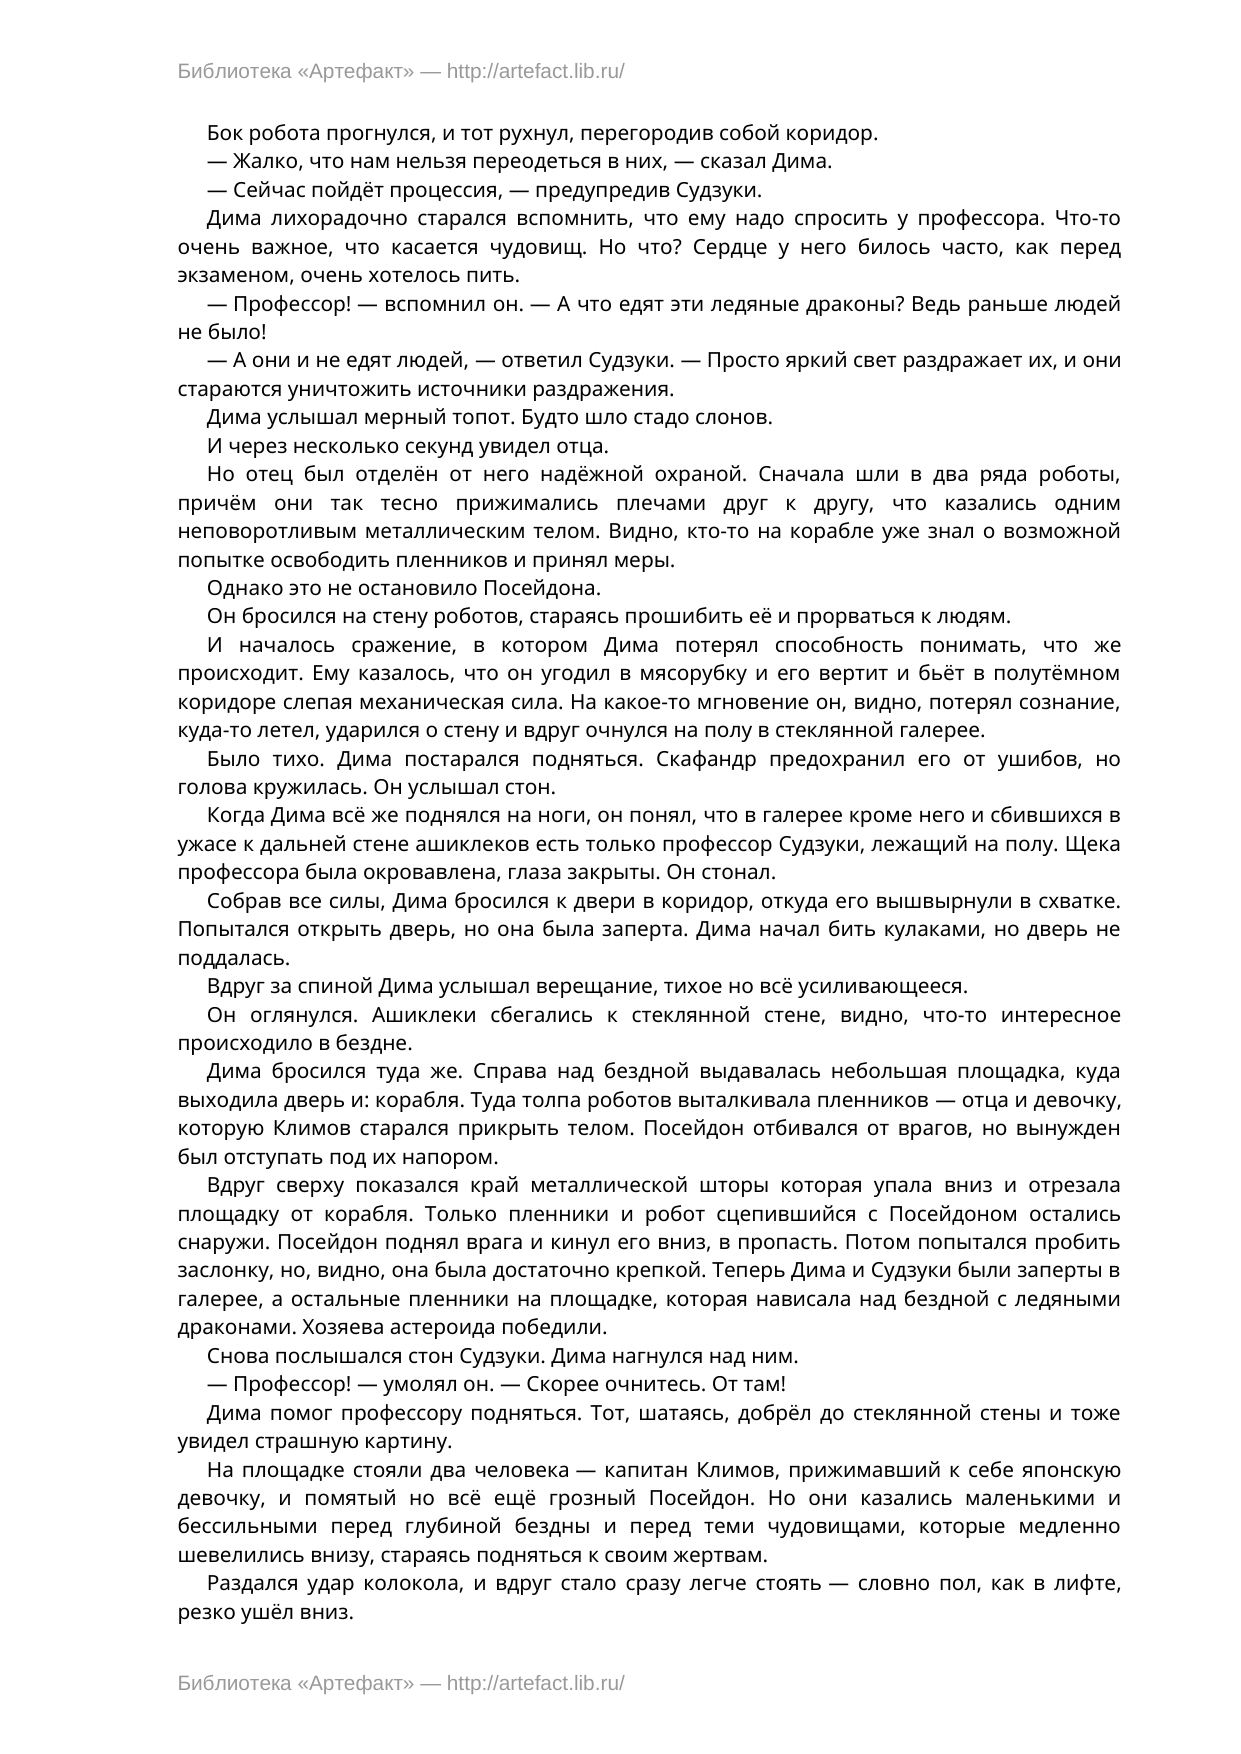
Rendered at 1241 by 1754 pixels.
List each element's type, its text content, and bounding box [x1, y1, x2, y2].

text Было тихо. Дима постарался подняться. Скафандр предохранил его от ушибов, но голова кружилась. Он услышал стон. [177, 744, 1122, 801]
text Когда Дима всё же поднялся на ноги, он понял, что в галерее кроме него и сбившихся в ужасе к дальней стене ашиклеков есть только профессор Судзуки, лежащий на полу. Щека профессора была окровавлена, глаза закрыты. Он стонал. [177, 801, 1122, 886]
text Дима бросился туда же. Справа над бездной выдавалась небольшая площадка, куда выходила дверь и: корабля. Туда толпа роботов выталкивала пленников — отца и девочку, которую Климов старался прикрыть телом. Посейдон отбивался от врагов, но вынужден был отступать под их напором. [177, 1057, 1122, 1170]
text Собрав все силы, Дима бросился к двери в коридор, откуда его вышвырнули в схватке. Попытался открыть дверь, но она была заперта. Дима начал бить кулаками, но дверь не поддалась. [177, 886, 1122, 971]
text Раздался удар колокола, и вдруг стало сразу легче стоять — словно пол, как в лифте, резко ушёл вниз. [177, 1568, 1122, 1625]
text Снова послышался стон Судзуки. Дима нагнулся над ним. [177, 1341, 1122, 1369]
text И началось сражение, в котором Дима потерял способность понимать, что же происходит. Ему казалось, что он угодил в мясорубку и его вертит и бьёт в полутёмном коридоре слепая механическая сила. На какое-то мгновение он, видно, потерял сознание, куда-то летел, ударился о стену и вдруг очнулся на полу в стеклянной галерее. [177, 630, 1122, 744]
text Бок робота прогнулся, и тот рухнул, перегородив собой коридор. [177, 118, 1122, 147]
text Но отец был отделён от него надёжной охраной. Сначала шли в два ряда роботы, причём они так тесно прижимались плечами друг к другу, что казались одним неповоротливым металлическим телом. Видно, кто-то на корабле уже знал о возможной попытке освободить пленников и принял меры. [177, 459, 1122, 573]
text Вдруг за спиной Дима услышал верещание, тихое но всё усиливающееся. [177, 971, 1122, 1000]
text — Профессор! — умолял он. — Скорее очнитесь. От там! [177, 1369, 1122, 1398]
text Однако это не остановило Посейдона. [177, 573, 1122, 602]
text Дима услышал мерный топот. Будто шло стадо слонов. [177, 402, 1122, 431]
text Он оглянулся. Ашиклеки сбегались к стеклянной стене, видно, что-то интересное происходило в бездне. [177, 1000, 1122, 1057]
text И через несколько секунд увидел отца. [177, 431, 1122, 459]
text Вдруг сверху показался край металлической шторы которая упала вниз и отрезала площадку от корабля. Только пленники и робот сцепившийся с Посейдоном остались снаружи. Посейдон поднял врага и кинул его вниз, в пропасть. Потом попытался пробить заслонку, но, видно, она была достаточно крепкой. Теперь Дима и Судзуки были заперты в галерее, а остальные пленники на площадке, которая нависала над бездной с ледяными драконами. Хозяева астероида победили. [177, 1170, 1122, 1341]
text — А они и не едят людей, — ответил Судзуки. — Просто яркий свет раздражает их, и они стараются уничтожить источники раздражения. [177, 346, 1122, 402]
text — Жалко, что нам нельзя переодеться в них, — сказал Дима. [177, 147, 1122, 175]
text Дима помог профессору подняться. Тот, шатаясь, добрёл до стеклянной стены и тоже увидел страшную картину. [177, 1398, 1122, 1455]
text На площадке стояли два человека — капитан Климов, прижимавший к себе японскую девочку, и помятый но всё ещё грозный Посейдон. Но они казались маленькими и бессильными перед глубиной бездны и перед теми чудовищами, которые медленно шевелились внизу, стараясь подняться к своим жертвам. [177, 1455, 1122, 1568]
text — Сейчас пойдёт процессия, — предупредив Судзуки. [177, 175, 1122, 203]
text Он бросился на стену роботов, стараясь прошибить её и прорваться к людям. [177, 602, 1122, 630]
text — Профессор! — вспомнил он. — А что едят эти ледяные драконы? Ведь раньше людей не было! [177, 289, 1122, 346]
text Дима лихорадочно старался вспомнить, что ему надо спросить у профессора. Что-то очень важное, что касается чудовищ. Но что? Сердце у него билось часто, как перед экзаменом, очень хотелось пить. [177, 203, 1122, 289]
